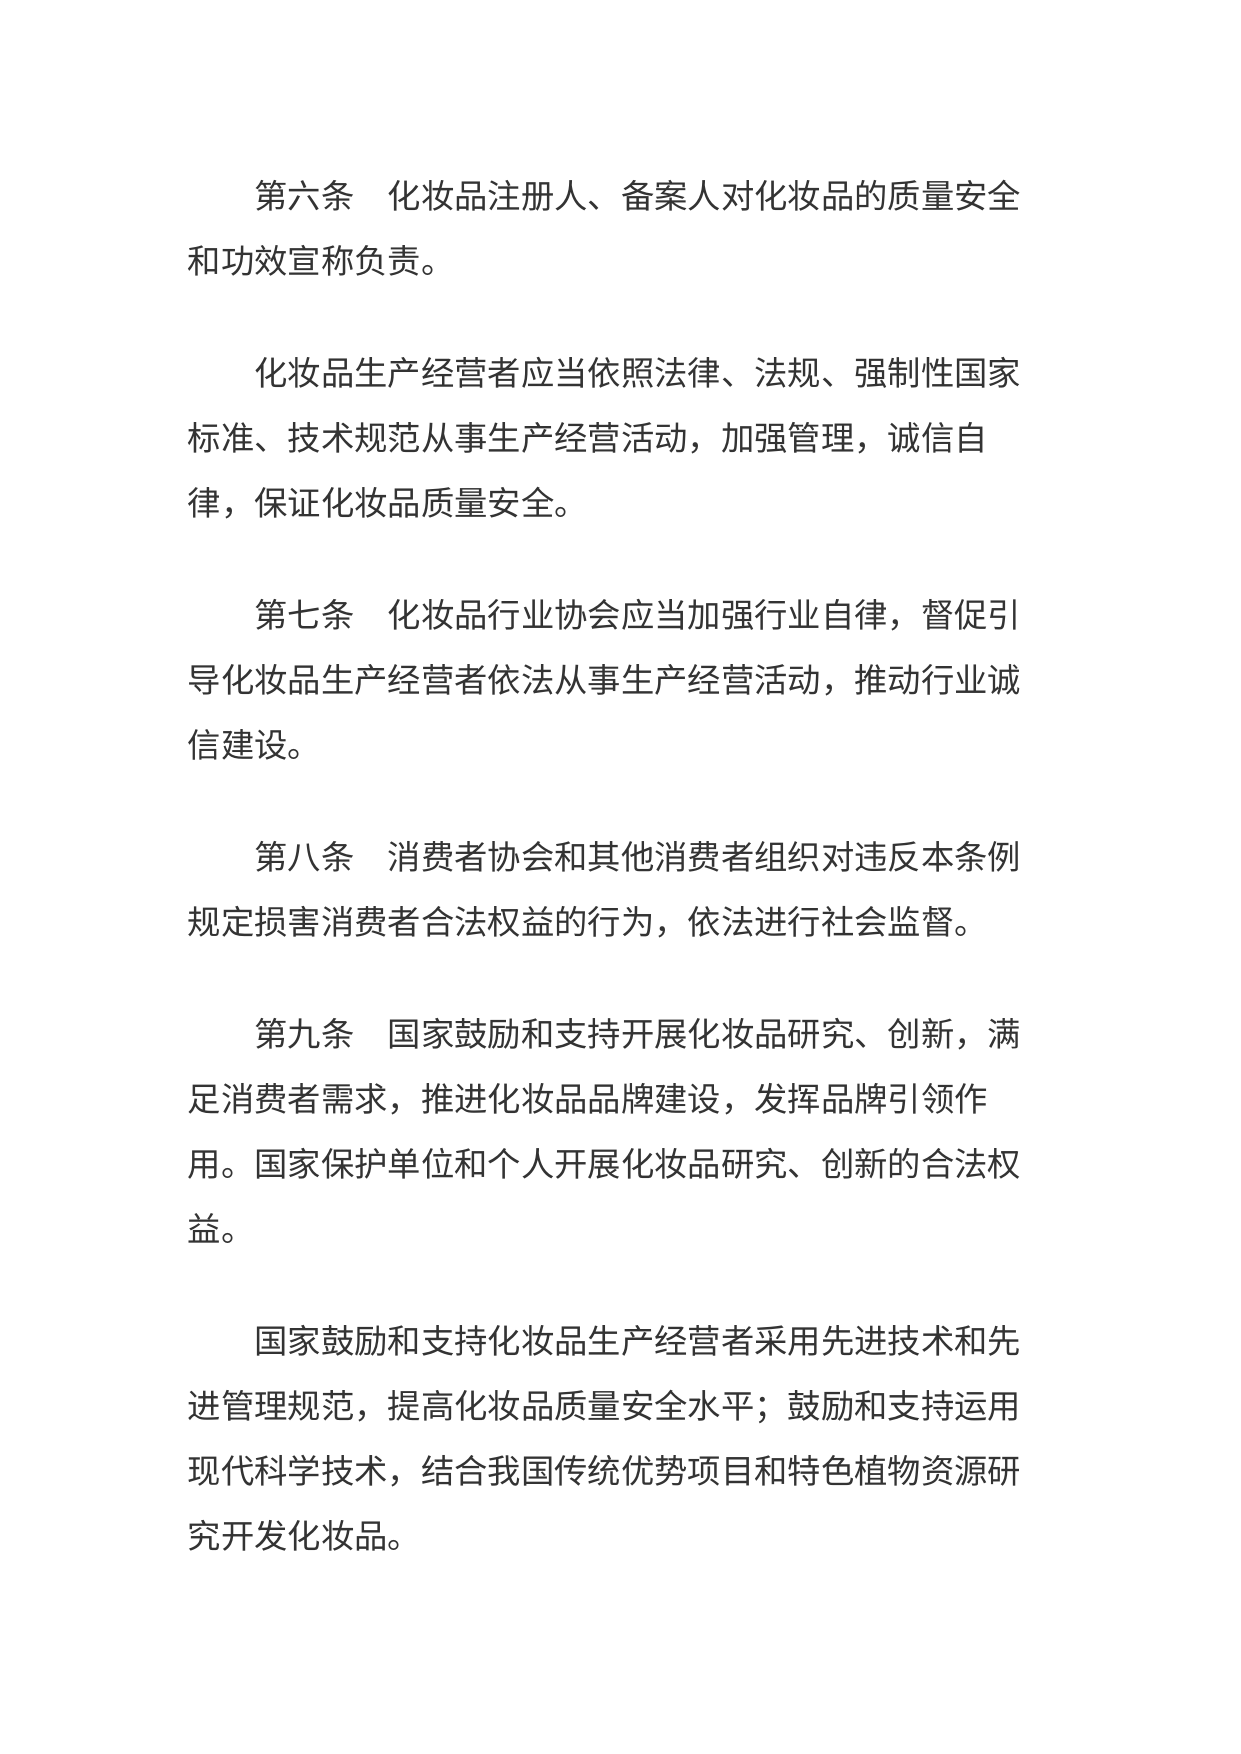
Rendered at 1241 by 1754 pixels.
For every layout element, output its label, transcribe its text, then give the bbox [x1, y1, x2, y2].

text 第八条 消费者协会和其他消费者组织对违反本条例规定损害消费者合法权益的行为，依法进行社会监督。 [187, 823, 1053, 953]
text 第九条 国家鼓励和支持开展化妆品研究、创新，满足消费者需求，推进化妆品品牌建设，发挥品牌引领作用。国家保护单位和个人开展化妆品研究、创新的合法权益。 [187, 999, 1053, 1259]
text 化妆品生产经营者应当依照法律、法规、强制性国家标准、技术规范从事生产经营活动，加强管理，诚信自律，保证化妆品质量安全。 [187, 339, 1053, 534]
text 国家鼓励和支持化妆品生产经营者采用先进技术和先进管理规范，提高化妆品质量安全水平；鼓励和支持运用现代科学技术，结合我国传统优势项目和特色植物资源研究开发化妆品。 [187, 1306, 1053, 1566]
text 第七条 化妆品行业协会应当加强行业自律，督促引导化妆品生产经营者依法从事生产经营活动，推动行业诚信建设。 [187, 581, 1053, 776]
text 第六条 化妆品注册人、备案人对化妆品的质量安全和功效宣称负责。 [187, 162, 1053, 292]
